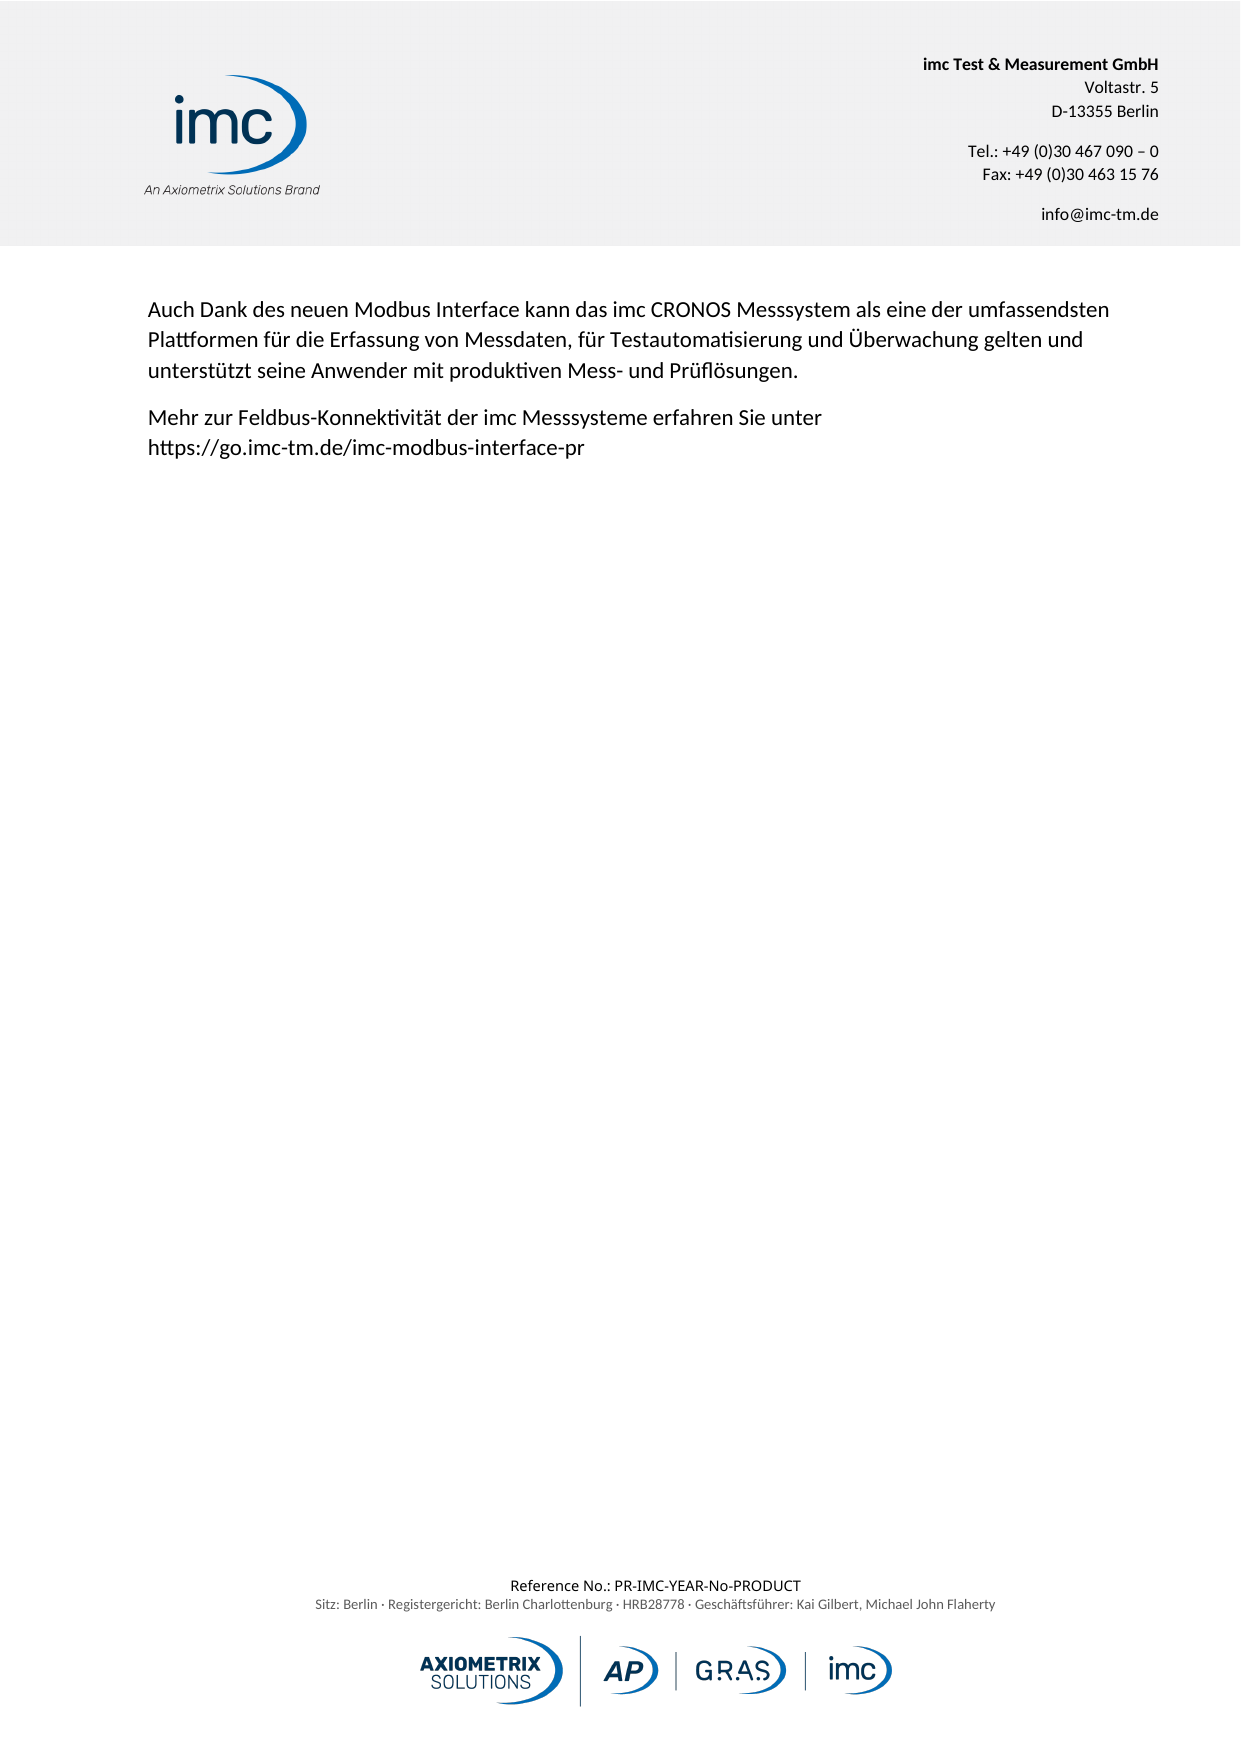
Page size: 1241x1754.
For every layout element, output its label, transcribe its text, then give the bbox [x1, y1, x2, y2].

picture [0, 1, 1241, 246]
text Auch Dank des neuen Modbus Interface kann das imc CRONOS Messsystem als eine der umfassendsten Plattformen für die Erfassung von Messdaten, für Testautomatisierung und Überwachung gelten und unterstützt seine Anwender mit produktiven Mess- und Prüflösungen. [148, 295, 1163, 384]
text Mehr zur Feldbus-Konnektivität der imc Messsysteme erfahren Sie unter https://go.imc-tm.de/imc-modbus-interface-pr [148, 403, 1163, 461]
picture [414, 1631, 897, 1713]
